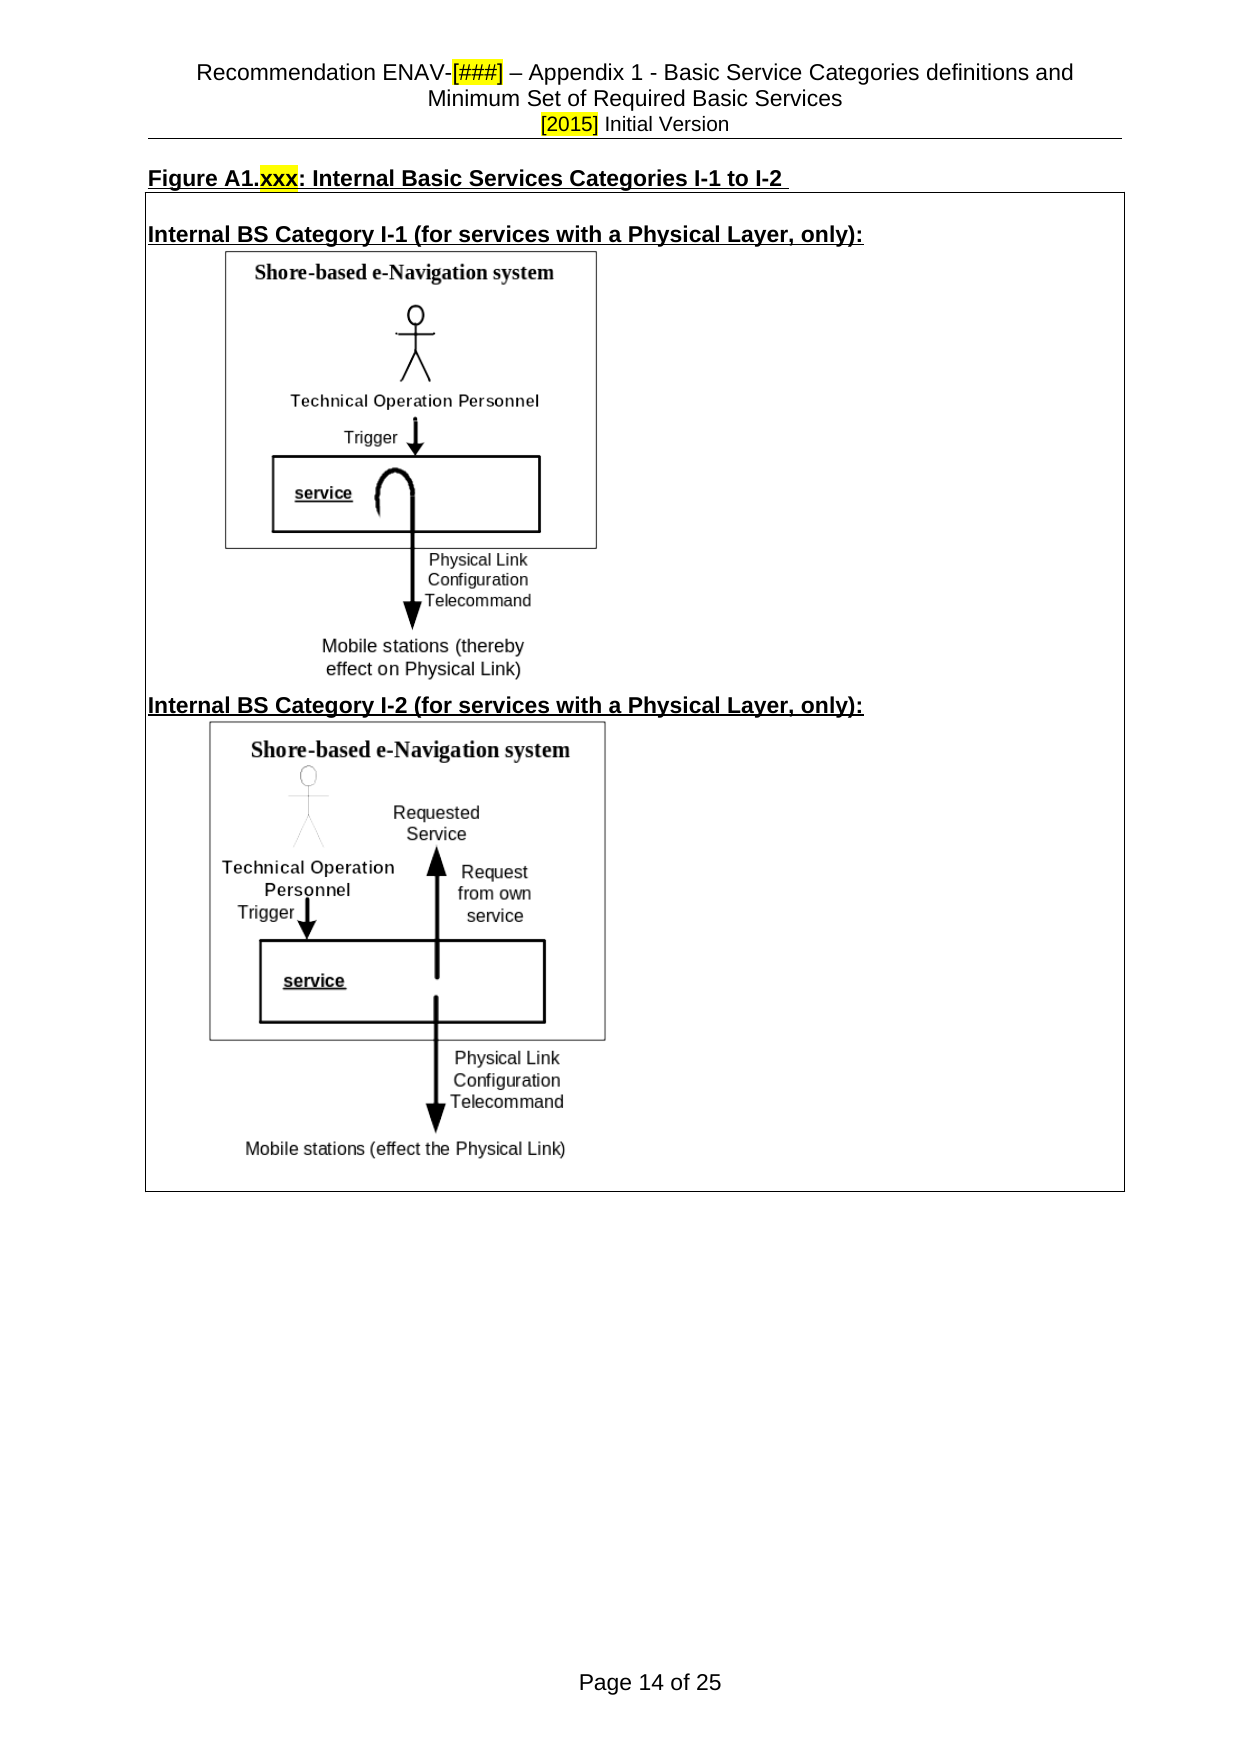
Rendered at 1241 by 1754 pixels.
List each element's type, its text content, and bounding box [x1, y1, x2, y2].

text Internal BS Category I-1 (for services with a Physical Layer, only): [148, 221, 1122, 247]
text Figure A1.xxx: Internal Basic Services Categories I-1 to I-2 [298, 165, 1122, 192]
text Internal BS Category I-2 (for services with a Physical Layer, only): [148, 692, 1122, 718]
